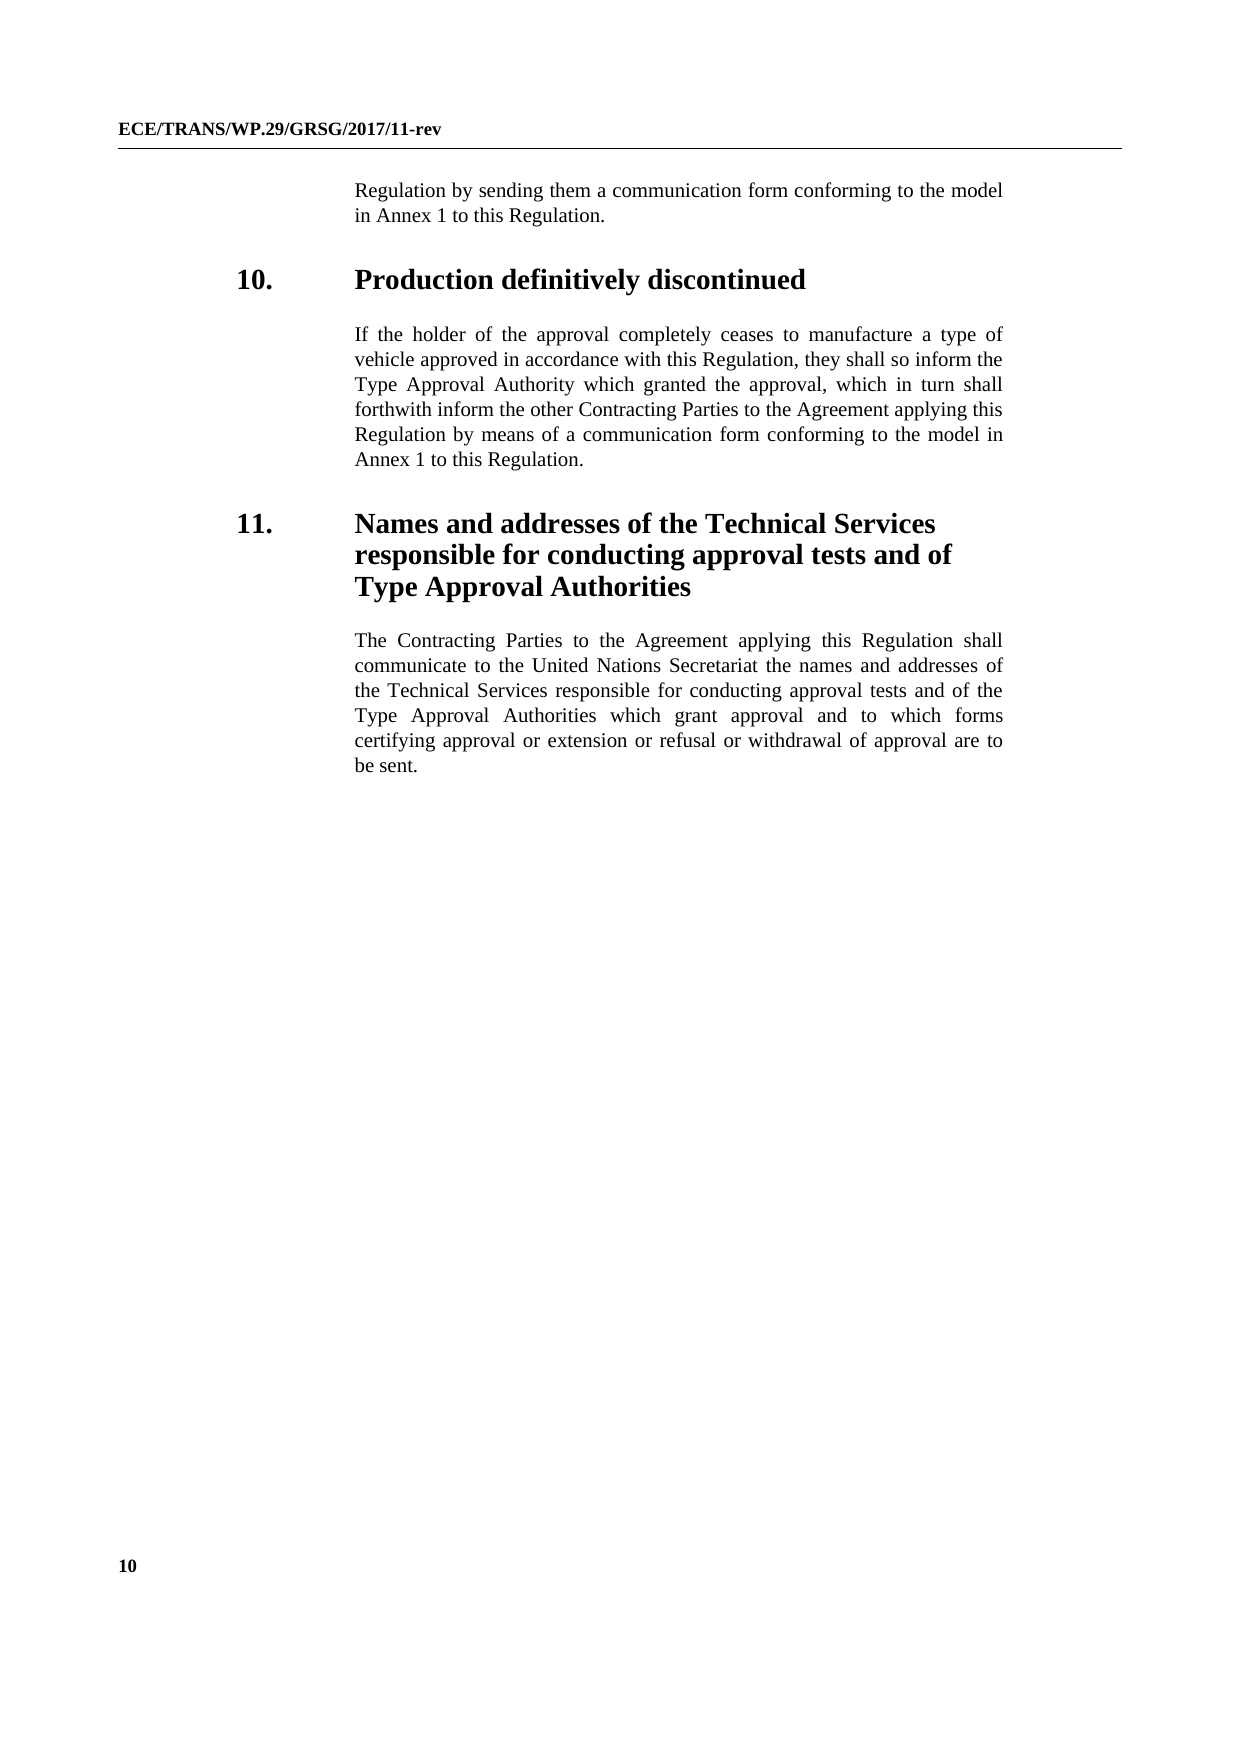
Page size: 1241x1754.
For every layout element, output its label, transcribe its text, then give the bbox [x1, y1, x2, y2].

text 11. Names and addresses of the Technical Services responsible for conducting approval tests and of Type Approval Authorities [236, 508, 1004, 602]
text If the holder of the approval completely ceases to manufacture a type of vehicle approved in accordance with this Regulation, they shall so inform the Type Approval Authority which granted the approval, which in turn shall forthwith inform the other Contracting Parties to the Agreement applying this Regulation by means of a communication form conforming to the model in Annex 1 to this Regulation. [354, 321, 1004, 471]
text The Contracting Parties to the Agreement applying this Regulation shall communicate to the United Nations Secretariat the names and addresses of the Technical Services responsible for conducting approval tests and of the Type Approval Authorities which grant approval and to which forms certifying approval or extension or refusal or withdrawal of approval are to be sent. [236, 627, 1004, 777]
text 10. Production definitively discontinued [236, 265, 1004, 296]
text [236, 177, 1004, 227]
